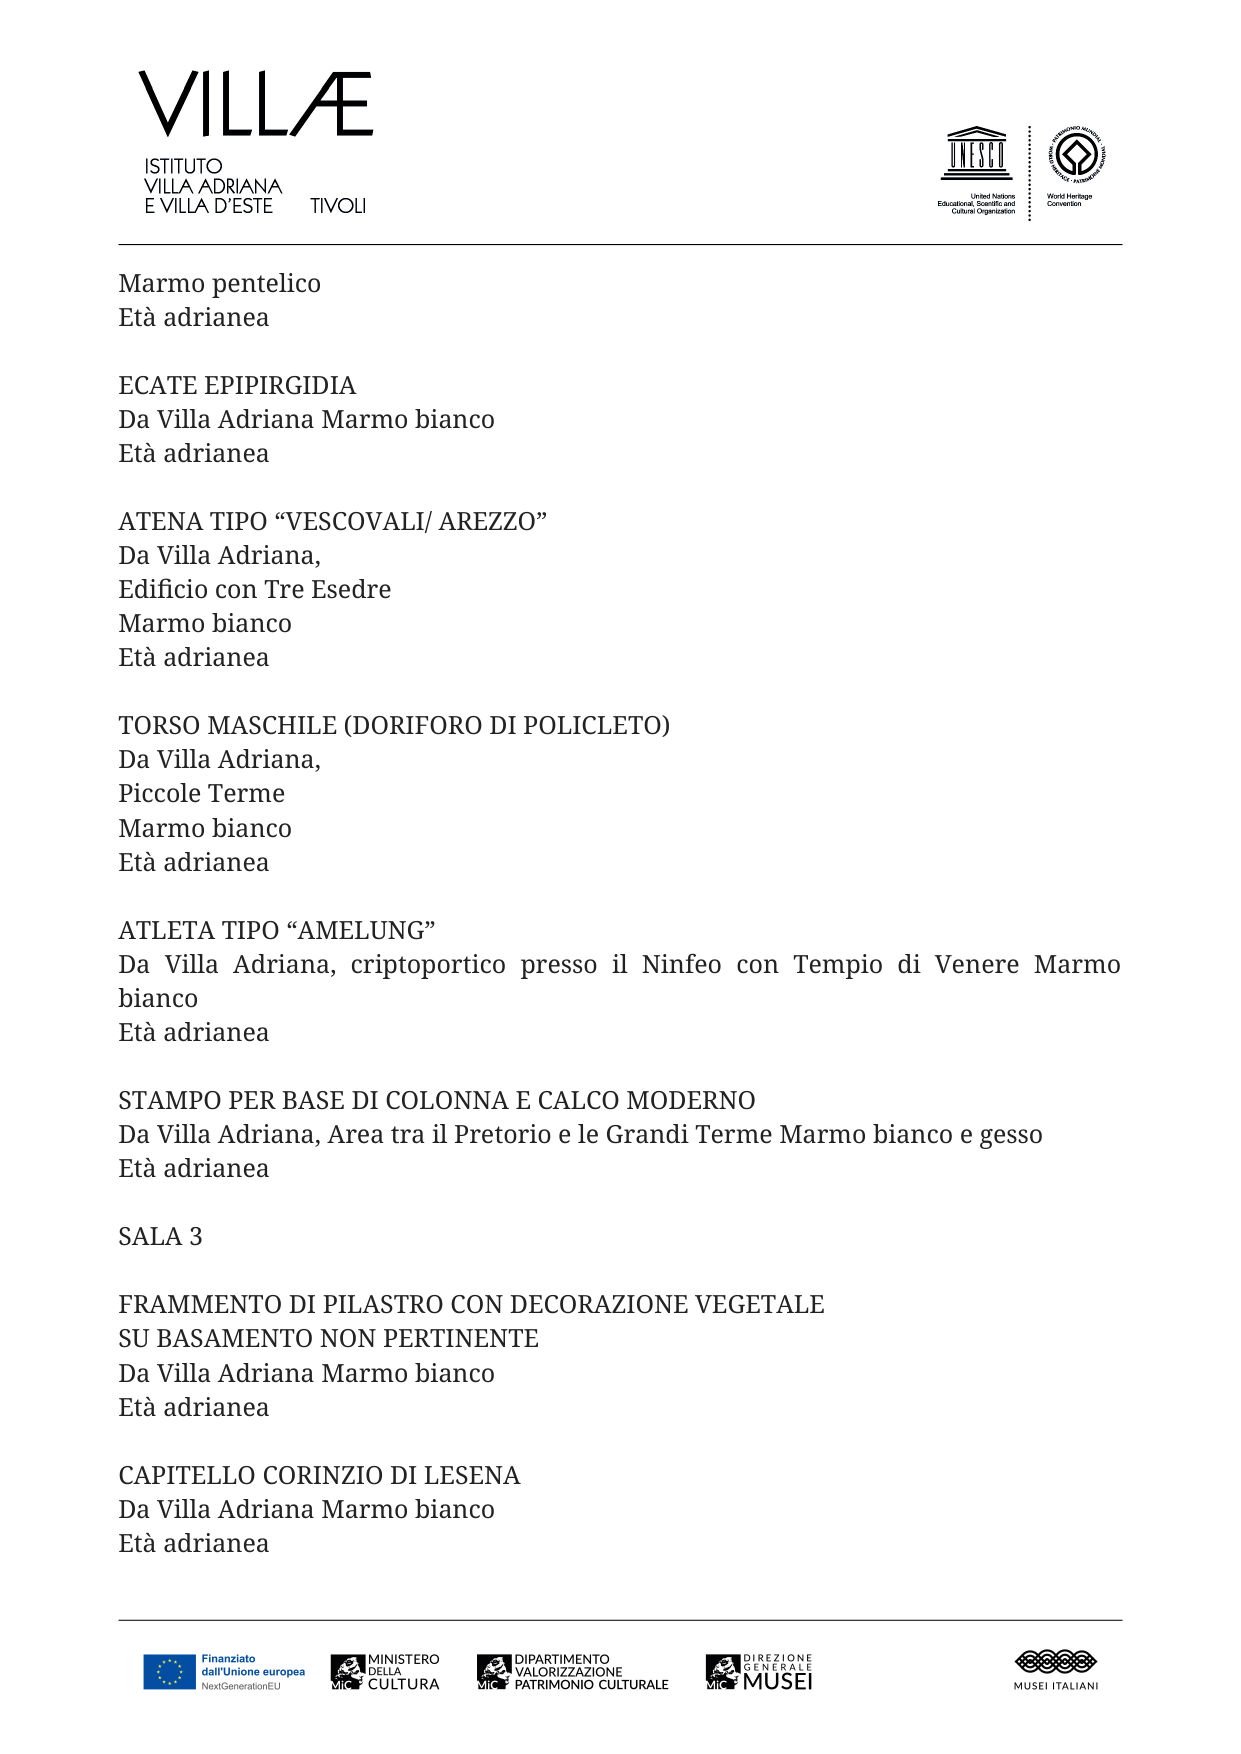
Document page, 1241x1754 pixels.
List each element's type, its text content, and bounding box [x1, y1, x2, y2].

text Età adrianea [118, 1014, 1122, 1049]
text Piccole Terme [118, 776, 1122, 810]
text Da Villa Adriana, criptoportico presso il Ninfeo con Tempio di Venere Marmo bianco [118, 946, 1122, 1014]
text SU BASAMENTO NON PERTINENTE [118, 1321, 1122, 1355]
text SALA 3 [118, 1219, 1122, 1253]
text Età adrianea [118, 640, 1122, 674]
text CAPITELLO CORINZIO DI LESENA [118, 1457, 1122, 1491]
text Da Villa Adriana, Area tra il Pretorio e le Grandi Terme Marmo bianco e gesso [118, 1117, 1122, 1151]
text STAMPO PER BASE DI COLONNA E CALCO MODERNO [118, 1083, 1122, 1117]
text ATENA TIPO “VESCOVALI/ AREZZO” [118, 504, 1122, 538]
text Edificio con Tre Esedre [118, 572, 1122, 606]
picture [0, 0, 1241, 266]
text ATLETA TIPO “AMELUNG” [118, 912, 1122, 946]
text Marmo pentelico [118, 266, 1122, 299]
picture [0, 1601, 1241, 1748]
text Età adrianea [118, 1526, 1122, 1559]
text Da Villa Adriana, [118, 538, 1122, 572]
text Marmo bianco [118, 810, 1122, 844]
text TORSO MASCHILE (DORIFORO DI POLICLETO) [118, 708, 1122, 742]
text Età adrianea [118, 1151, 1122, 1185]
text FRAMMENTO DI PILASTRO CON DECORAZIONE VEGETALE [118, 1287, 1122, 1321]
text Da Villa Adriana Marmo bianco [118, 1491, 1122, 1526]
text Età adrianea [118, 299, 1122, 333]
text Marmo bianco [118, 606, 1122, 640]
text ECATE EPIPIRGIDIA [118, 367, 1122, 401]
text Età adrianea [118, 844, 1122, 878]
text Età adrianea [118, 1389, 1122, 1423]
text Età adrianea [118, 436, 1122, 469]
text Da Villa Adriana Marmo bianco [118, 1355, 1122, 1389]
text Da Villa Adriana Marmo bianco [118, 401, 1122, 436]
text Da Villa Adriana, [118, 742, 1122, 776]
